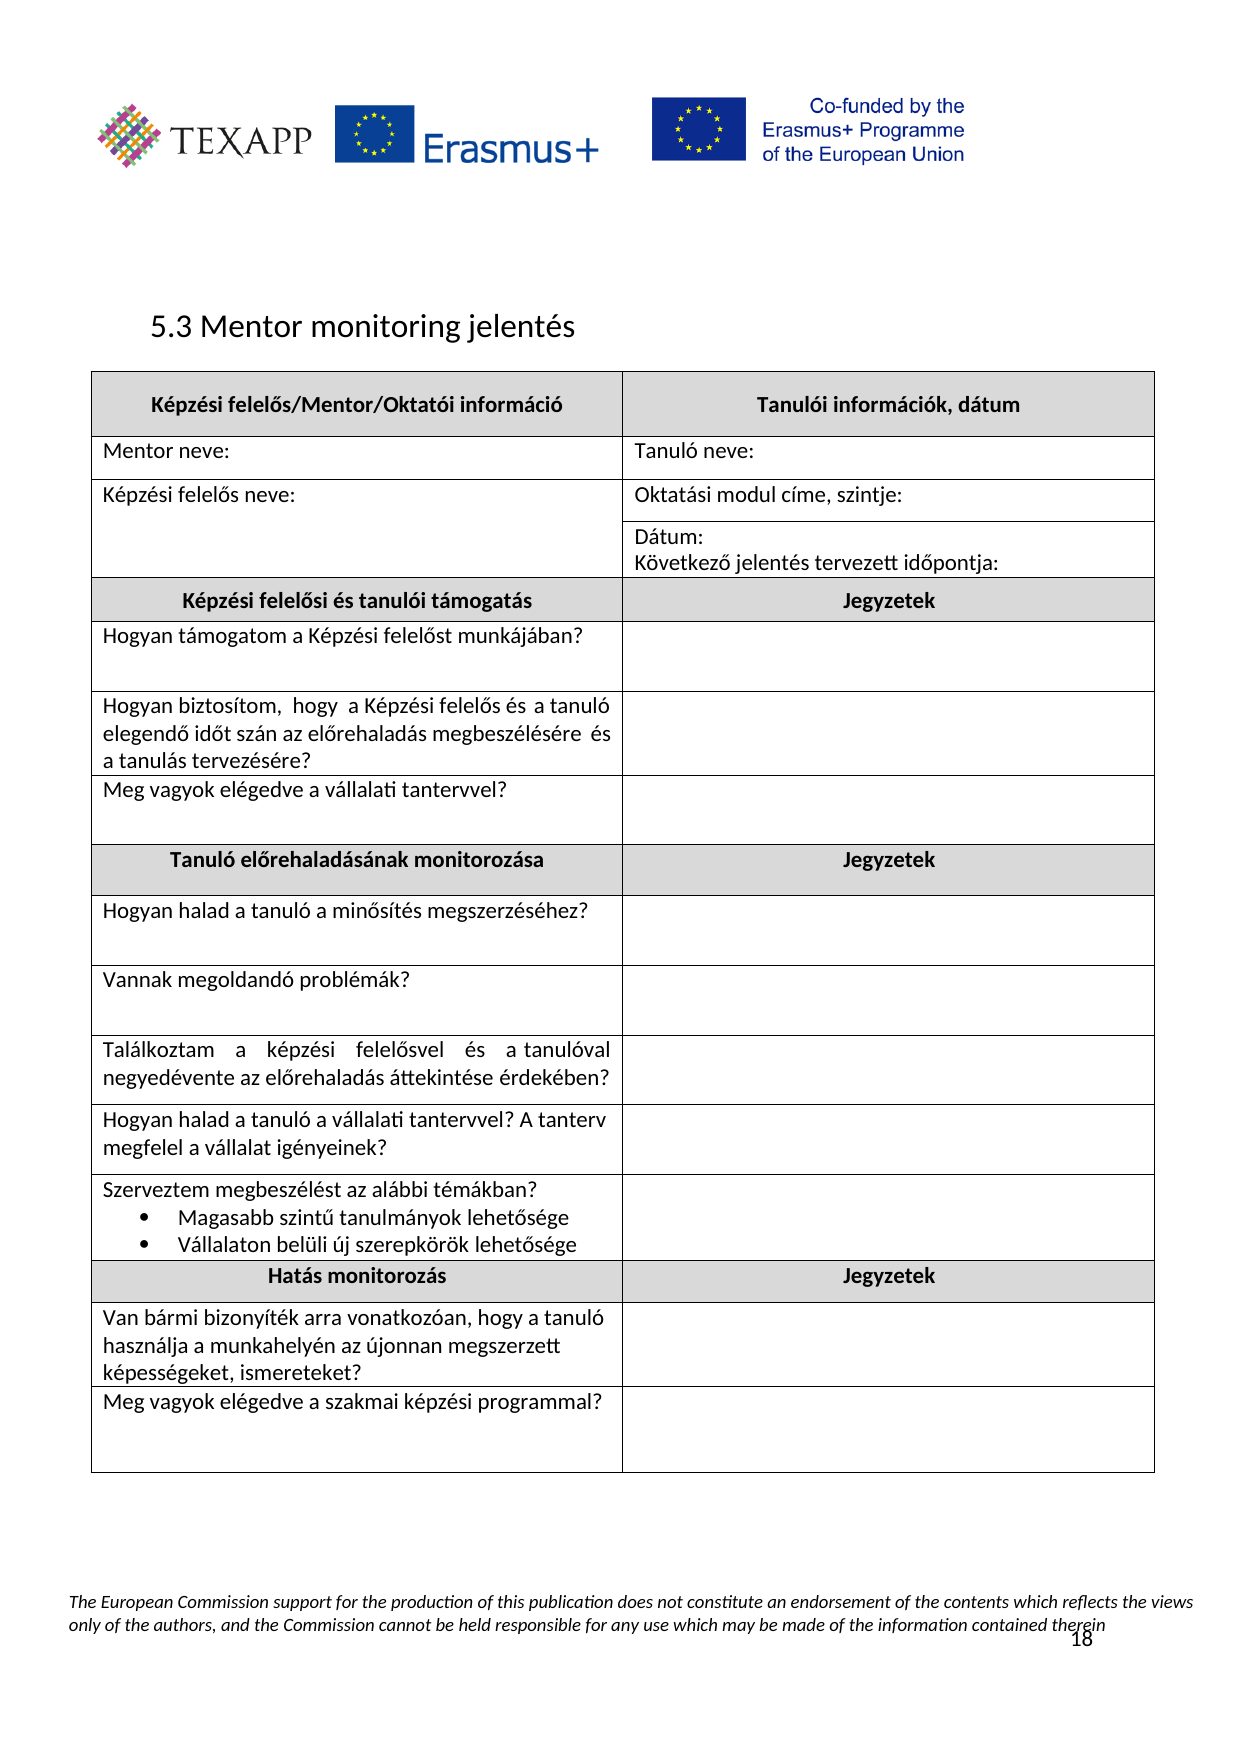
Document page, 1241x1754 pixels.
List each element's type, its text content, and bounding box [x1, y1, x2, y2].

table_header Tanulói információk, dátum [623, 372, 1154, 436]
table_cell Van bármi bizonyíték arra vonatkozóan, hogy a tanuló használja a munkahelyén az újonnan megszerzett képességeket, ismereteket? [92, 1303, 622, 1386]
table_cell [623, 776, 1154, 844]
table_header Képzési felelős/Mentor/Oktatói információ [92, 372, 622, 436]
table_cell Jegyzetek [623, 845, 1154, 895]
table_cell Szerveztem megbeszélést az alábbi témákban? Magasabb szintű tanulmányok lehetősége Vállalaton belüli új szerepkörök lehetősége [92, 1175, 622, 1260]
table_cell [623, 1036, 1154, 1104]
table_cell Képzési felelősi és tanulói támogatás [92, 578, 622, 621]
table_cell [623, 1387, 1154, 1472]
table_cell [623, 1105, 1154, 1174]
table_cell Hogyan halad a tanuló a vállalati tantervvel? A tanterv megfelel a vállalat igényeinek? [92, 1105, 622, 1174]
table_cell [623, 692, 1154, 774]
table_cell Tanuló neve: [623, 437, 1154, 479]
table_cell Vannak megoldandó problémák? [92, 966, 622, 1034]
table_cell Meg vagyok elégedve a vállalati tantervvel? [92, 776, 622, 844]
table_cell [623, 622, 1154, 691]
table_cell Hogyan halad a tanuló a minősítés megszerzéséhez? [92, 896, 622, 964]
text 5.3 Mentor monitoring jelentés [150, 305, 1196, 346]
table_cell [623, 1303, 1154, 1386]
table_cell Oktatási modul címe, szintje: [623, 480, 1154, 521]
table_cell Hogyan támogatom a Képzési felelőst munkájában? [92, 622, 622, 691]
table_cell Meg vagyok elégedve a szakmai képzési programmal? [92, 1387, 622, 1472]
table_cell Tanuló előrehaladásának monitorozása [92, 845, 622, 895]
table_cell Jegyzetek [623, 1261, 1154, 1302]
table_cell Mentor neve: [92, 437, 622, 479]
table_cell [623, 896, 1154, 964]
table_cell Dátum: Következő jelentés tervezett időpontja: [623, 522, 1154, 577]
table_cell [623, 966, 1154, 1034]
table_cell [623, 1175, 1154, 1260]
table_cell Hogyan biztosítom, hogy a Képzési felelős és a tanuló elegendő időt szán az előrehaladás megbeszélésére és a tanulás tervezésére? [92, 692, 622, 774]
picture [73, 87, 599, 185]
table_cell Hatás monitorozás [92, 1261, 622, 1302]
table_cell Jegyzetek [623, 578, 1154, 621]
table_cell Találkoztam a képzési felelősvel és a tanulóval negyedévente az előrehaladás áttekintése érdekében? [92, 1036, 622, 1104]
picture [632, 79, 980, 179]
table_cell Képzési felelős neve: [92, 480, 622, 577]
